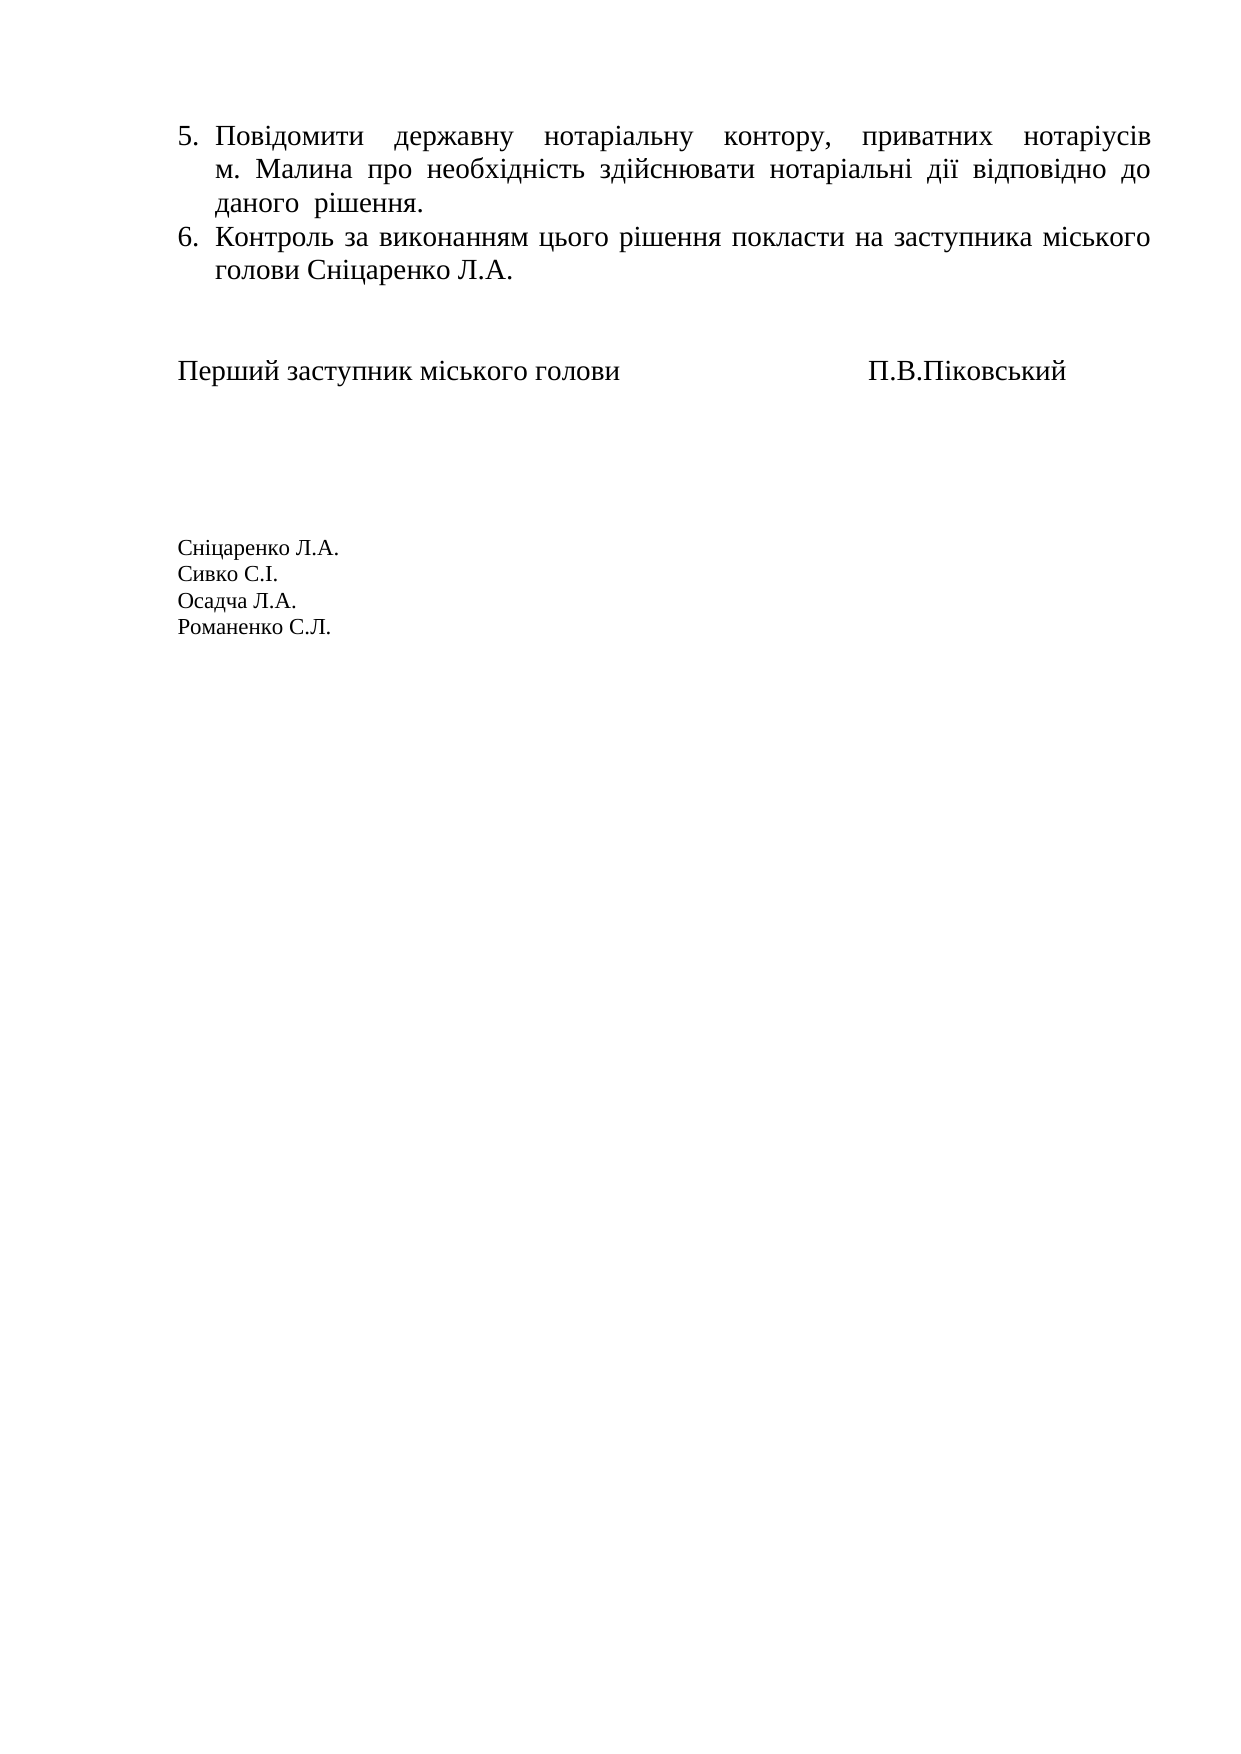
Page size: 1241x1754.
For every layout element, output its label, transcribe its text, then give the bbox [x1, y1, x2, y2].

text Сніцаренко Л.А. [177, 534, 1152, 561]
text Осадча Л.А. [177, 587, 1152, 613]
text Романенко С.Л. [177, 613, 1152, 639]
list Повідомити державну нотаріальну контору, приватних нотаріусів м. Малина про необхідність здійснювати нотаріальні дії відповідно до даного рішення. [177, 118, 1152, 219]
list Контроль за виконанням цього рішення покласти на заступника міського голови Сніцаренко Л.А. [177, 219, 1152, 286]
text Перший заступник міського голови П.В.Піковський [177, 353, 1152, 386]
text Сивко С.І. [177, 561, 1152, 587]
